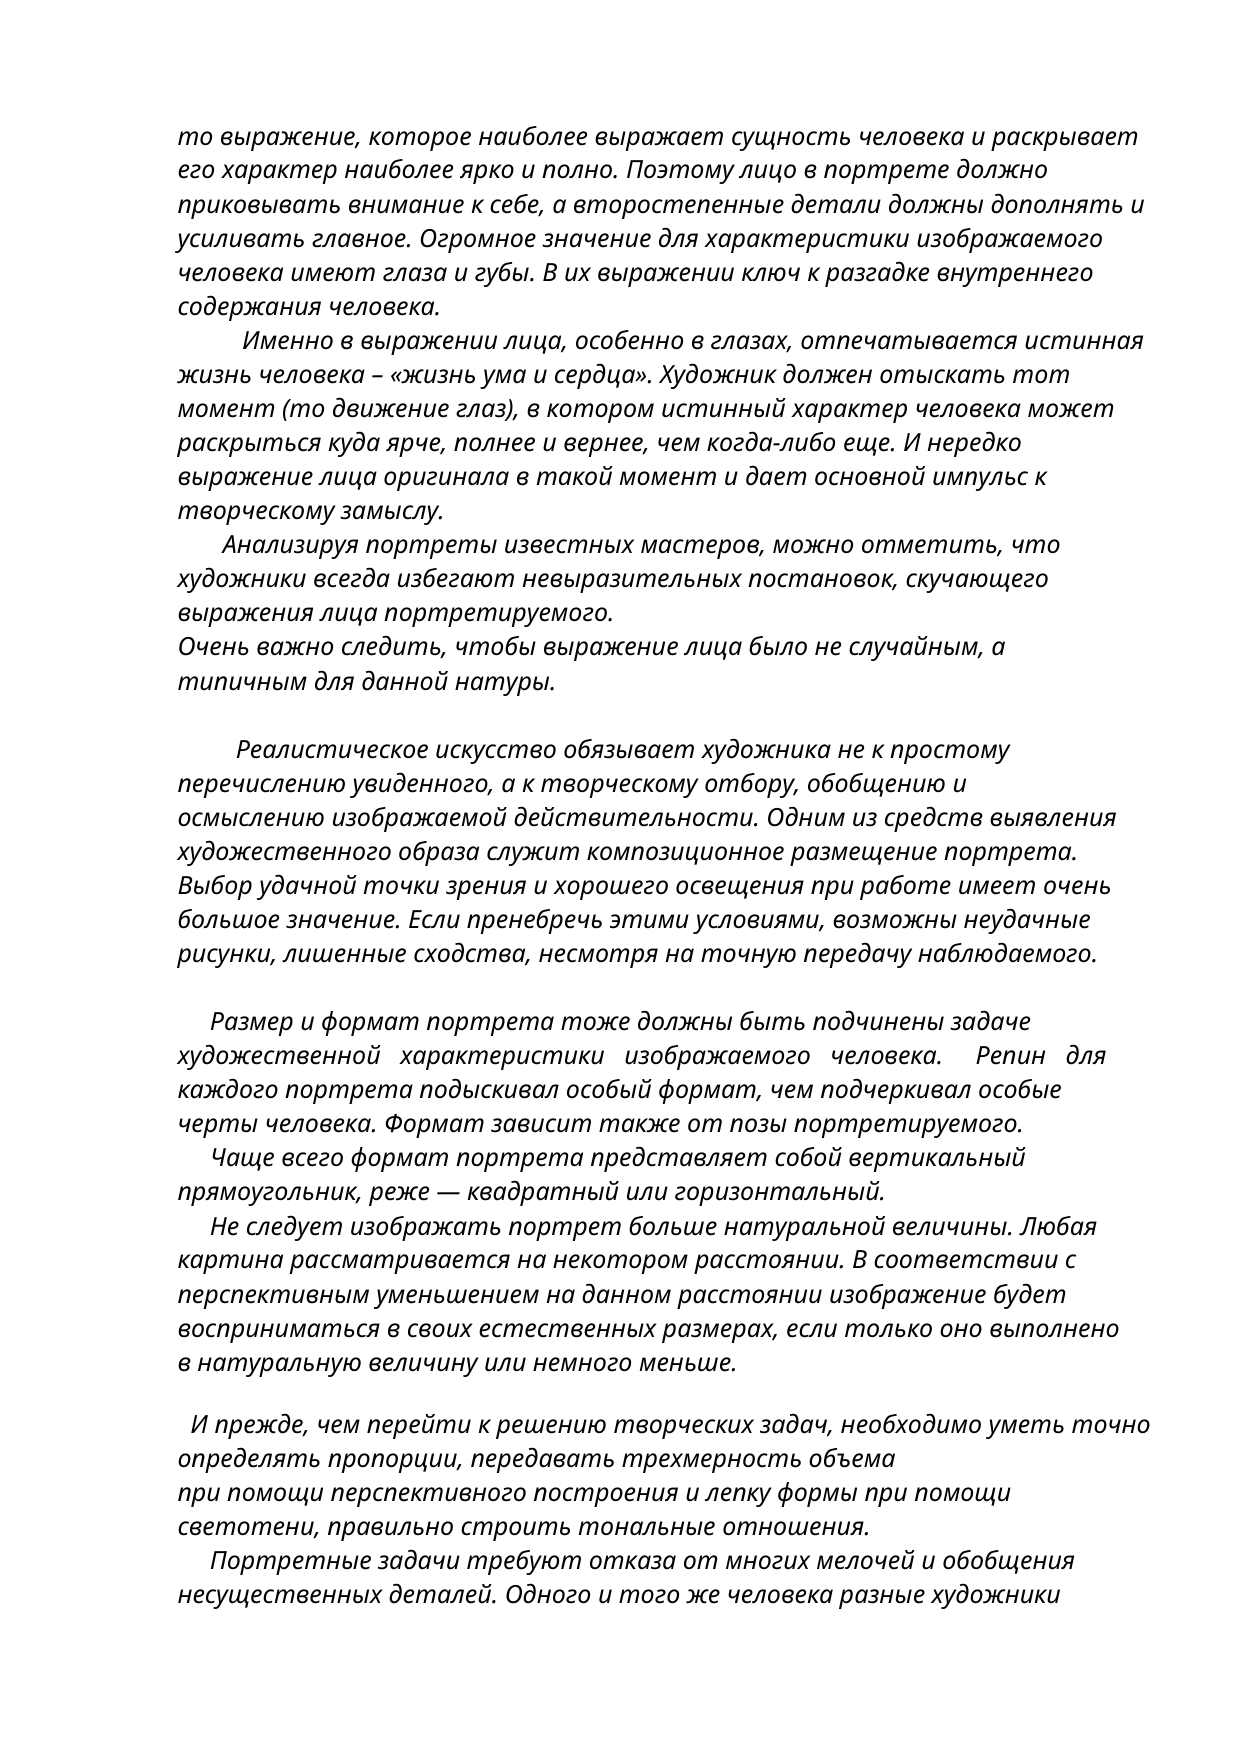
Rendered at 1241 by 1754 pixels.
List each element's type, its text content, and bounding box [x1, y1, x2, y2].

text творческому замыслу. [177, 493, 1152, 527]
text раскрыться куда ярче, полнее и вернее, чем когда-либо еще. И нередко [177, 425, 1152, 459]
text художники всегда избегают невыразительных постановок, скучающего [177, 561, 1152, 595]
text момент (то движение глаз), в котором истинный характер человека может [177, 391, 1152, 425]
text Именно в выражении лица, особенно в глазах, отпечатывается истинная [177, 322, 1152, 357]
text Реалистическое искусство обязывает художника не к простому [177, 731, 1152, 765]
text И прежде, чем перейти к решению творческих задач, необходимо уметь точно определять пропорции, передавать трехмерность объема [177, 1406, 1152, 1474]
text Анализируя портреты известных мастеров, можно отметить, что [177, 527, 1152, 561]
text типичным для данной натуры. [177, 663, 1152, 697]
text выражение лица оригинала в такой момент и дает основной импульс к [177, 459, 1152, 493]
text при помощи перспективного построения и лепку формы при помощи [177, 1474, 1152, 1509]
text усиливать главное. Огромное значение для характеристики изображаемого [177, 220, 1152, 254]
text прямоугольник, реже — квадратный или горизонтальный. [177, 1174, 1152, 1208]
text приковывать внимание к себе, а второстепенные детали должны дополнять и [177, 186, 1152, 220]
text несущественных деталей. Одного и того же человека разные художники [177, 1577, 1152, 1611]
text Выбор удачной точки зрения и хорошего освещения при работе имеет очень [177, 867, 1152, 902]
text то выражение, которое наиболее выражает сущность человека и раскрывает [177, 118, 1152, 152]
text осмыслению изображаемой действительности. Одним из средств выявления [177, 799, 1152, 833]
text его характер наиболее ярко и полно. Поэтому лицо в портрете должно [177, 152, 1152, 186]
text большое значение. Если пренебречь этими условиями, возможны неудачные [177, 902, 1152, 936]
text художественной характеристики изображаемого человека. Репин для [177, 1038, 1152, 1072]
text рисунки, лишенные сходства, несмотря на точную передачу наблюдаемого. [177, 936, 1152, 970]
text Чаще всего формат портрета представляет собой вертикальный [177, 1140, 1152, 1174]
text Портретные задачи требуют отказа от многих мелочей и обобщения [177, 1543, 1152, 1577]
text каждого портрета подыскивал особый формат, чем подчеркивал особые [177, 1072, 1152, 1106]
text перспективным уменьшением на данном расстоянии изображение будет [177, 1276, 1152, 1310]
text светотени, правильно строить тональные отношения. [177, 1509, 1152, 1543]
text человека имеют глаза и губы. В их выражении ключ к разгадке внутреннего [177, 254, 1152, 288]
text картина рассматривается на некотором расстоянии. В соответствии с [177, 1242, 1152, 1276]
text художественного образа служит композиционное размещение портрета. [177, 833, 1152, 867]
text выражения лица портретируемого. [177, 595, 1152, 629]
text восприниматься в своих естественных размерах, если только оно выполнено [177, 1310, 1152, 1344]
text Очень важно следить, чтобы выражение лица было не случайным, а [177, 629, 1152, 663]
text содержания человека. [177, 288, 1152, 322]
text Не следует изображать портрет больше натуральной величины. Любая [177, 1208, 1152, 1242]
text перечислению увиденного, а к творческому отбору, обобщению и [177, 765, 1152, 799]
text в натуральную величину или немного меньше. [177, 1344, 1152, 1378]
text Размер и формат портрета тоже должны быть подчинены задаче [177, 1004, 1152, 1038]
text черты человека. Формат зависит также от позы портретируемого. [177, 1106, 1152, 1140]
text жизнь человека – «жизнь ума и сердца». Художник должен отыскать тот [177, 357, 1152, 391]
